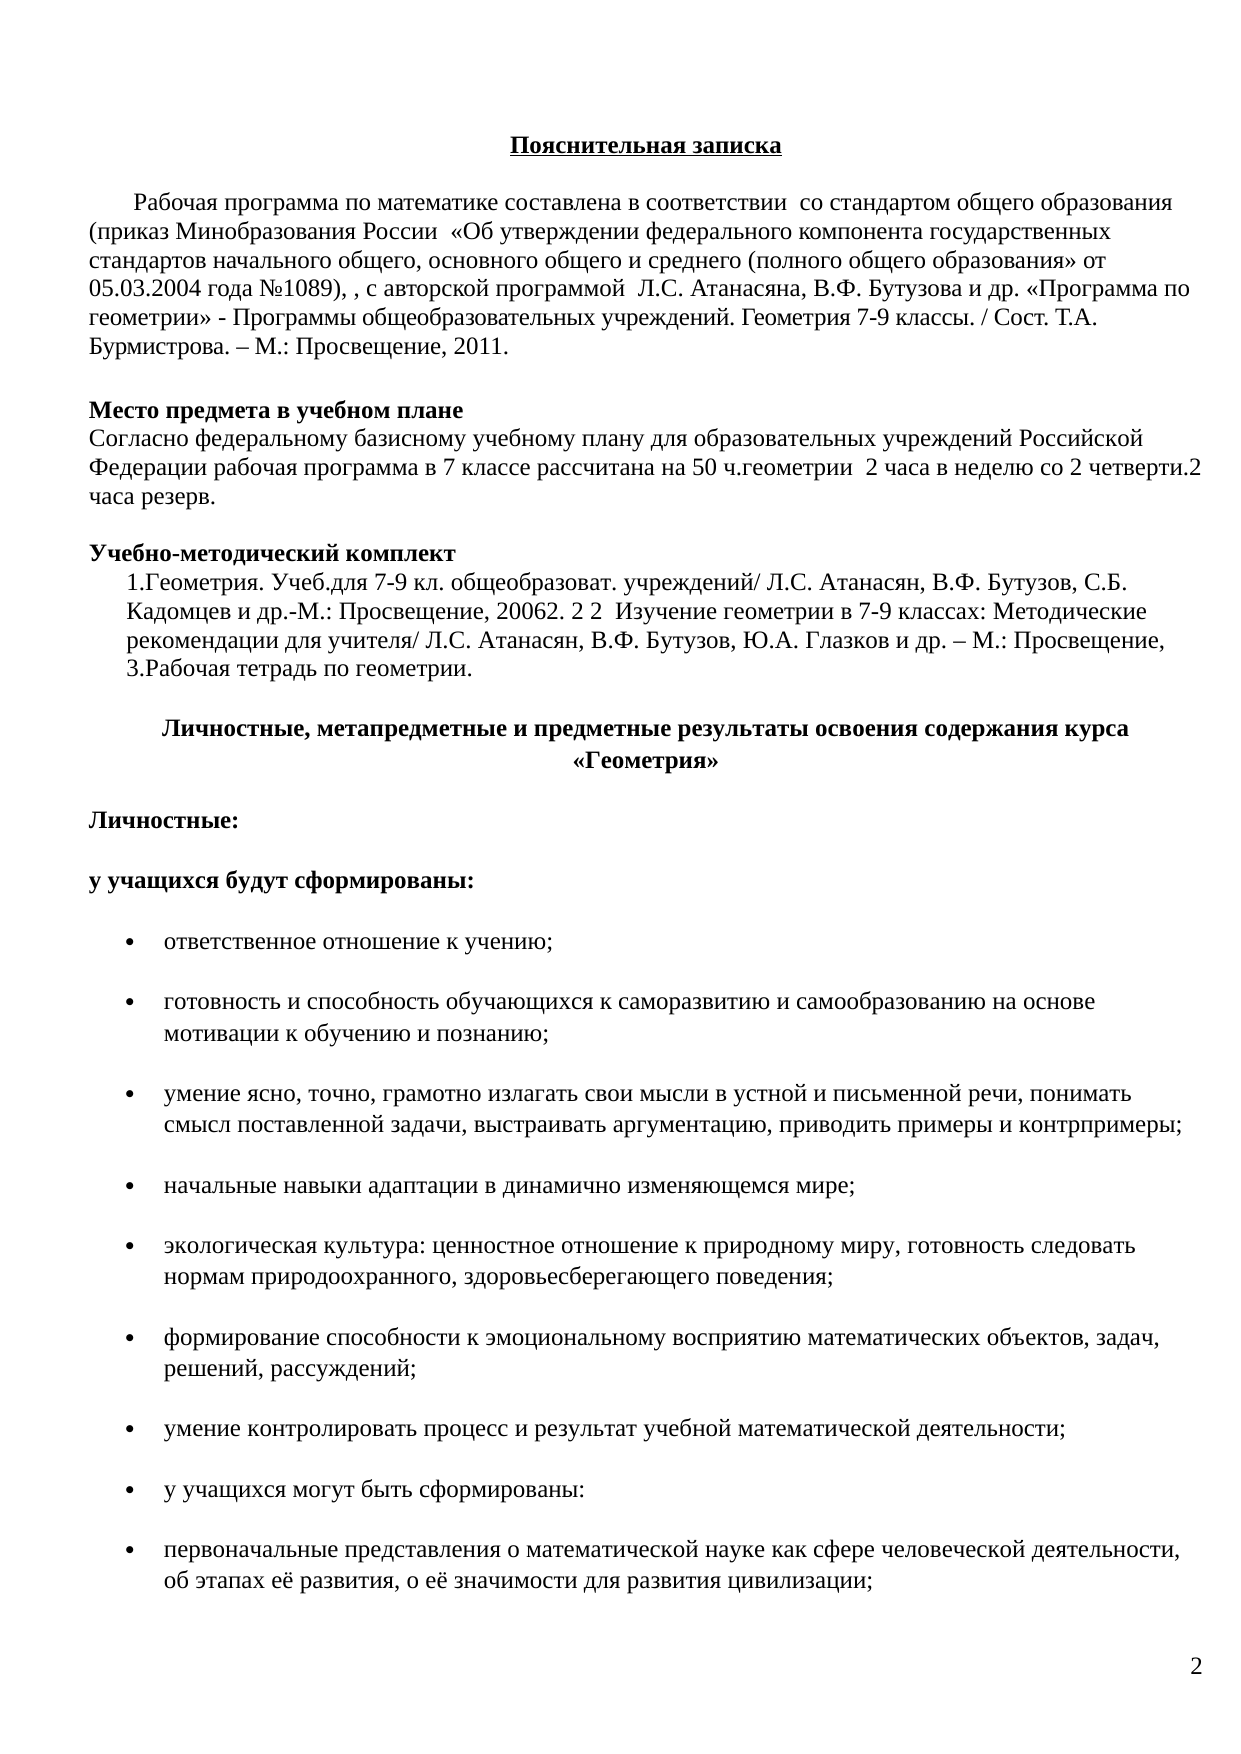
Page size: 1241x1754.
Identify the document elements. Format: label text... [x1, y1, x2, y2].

list умение контролировать процесс и результат учебной математической деятельности; [126, 1411, 1203, 1442]
text 1.Геометрия. Учеб.для 7-9 кл. общеобразоват. учреждений/ Л.С. Атанасян, В.Ф. Бутузов, С.Б. Кадомцев и др.-М.: Просвещение, 20062. 2 2 Изучение геометрии в 7-9 классах: Методические рекомендации для учителя/ Л.С. Атанасян, В.Ф. Бутузов, Ю.А. Глазков и др. – М.: Просвещение, [126, 567, 1203, 653]
text Пояснительная записка [89, 130, 1203, 158]
list готовность и способность обучающихся к саморазвитию и самообразованию на основе мотивации к обучению и познанию; [126, 984, 1203, 1046]
text Личностные: [89, 803, 1203, 834]
subtitle Рабочая программа по математике составлена в соответствии со стандартом общего образования (приказ Минобразования России «Об утверждении федерального компонента государственных стандартов начального общего, основного общего и среднего (полного общего образования» от 05.03.2004 года №1089), , с авторской программой Л.С. Атанасяна, В.Ф. Бутузова и др. «Программа по геометрии» - Программы общеобразовательных учреждений. Геометрия 7-9 классы. / Сост. Т.А. Бурмистрова. – М.: Просвещение, 2011. [89, 187, 1203, 360]
text Учебно-методический комплект [89, 538, 1203, 567]
list первоначальные представления о математической науке как сфере человеческой деятельности, об этапах её развития, о её значимости для развития цивилизации; [126, 1532, 1203, 1594]
text у учащихся будут сформированы: [89, 863, 1203, 894]
list начальные навыки адаптации в динамично изменяющемся мире; [126, 1167, 1203, 1198]
text 3.Рабочая тетрадь по геометрии. [126, 653, 1203, 682]
list умение ясно, точно, грамотно излагать свои мысли в устной и письменной речи, понимать смысл поставленной задачи, выстраивать аргументацию, приводить примеры и контрпримеры; [126, 1076, 1203, 1138]
list формирование способности к эмоциональному восприятию математических объектов, задач, решений, рассуждений; [126, 1319, 1203, 1382]
list у учащихся могут быть сформированы: [126, 1471, 1203, 1503]
text Личностные, метапредметные и предметные результаты освоения содержания курса «Геометрия» [89, 711, 1203, 773]
text Согласно федеральному базисному учебному плану для образовательных учреждений Российской Федерации рабочая программа в 7 классе рассчитана на 50 ч.геометрии 2 часа в неделю со 2 четверти.2 часа резерв. [89, 423, 1203, 510]
list экологическая культура: ценностное отношение к природному миру, готовность следовать нормам природоохранного, здоровьесберегающего поведения; [126, 1228, 1203, 1290]
text Место предмета в учебном плане [89, 395, 1203, 423]
list ответственное отношение к учению; [126, 923, 1203, 955]
